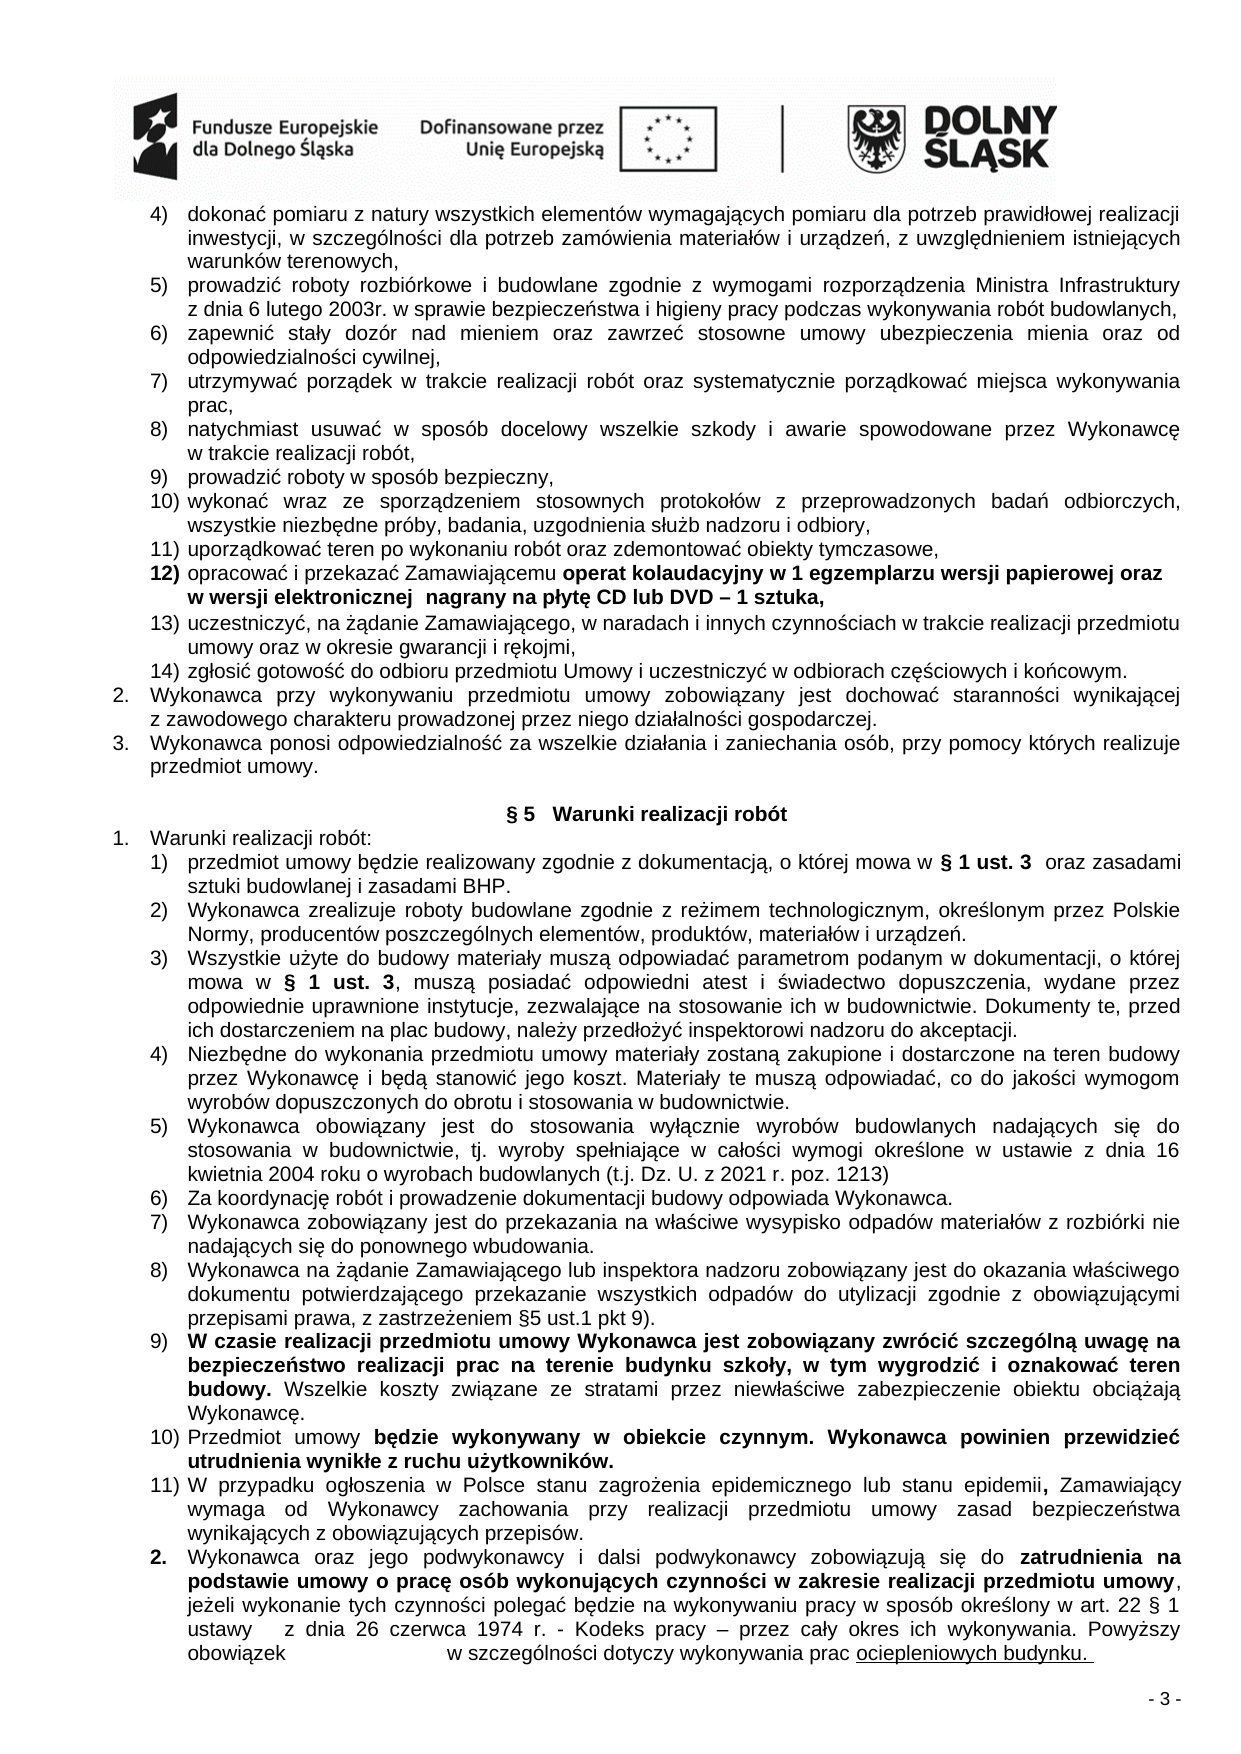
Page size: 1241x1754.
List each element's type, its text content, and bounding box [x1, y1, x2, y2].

list Wykonawca ponosi odpowiedzialność za wszelkie działania i zaniechania osób, przy pomocy których realizuje przedmiot umowy. [112, 730, 1181, 778]
list Wykonawca na żądanie Zamawiającego lub inspektora nadzoru zobowiązany jest do okazania właściwego dokumentu potwierdzającego przekazanie wszystkich odpadów do utylizacji zgodnie z obowiązującymi przepisami prawa, z zastrzeżeniem §5 ust.1 pkt 9). [150, 1257, 1181, 1329]
list W czasie realizacji przedmiotu umowy Wykonawca jest zobowiązany zwrócić szczególną uwagę na bezpieczeństwo realizacji prac na terenie budynku szkoły, w tym wygrodzić i oznakować teren budowy. Wszelkie koszty związane ze stratami przez niewłaściwe zabezpieczenie obiektu obciążają Wykonawcę. [150, 1329, 1181, 1425]
list dokonać pomiaru z natury wszystkich elementów wymagających pomiaru dla potrzeb prawidłowej realizacji inwestycji, w szczególności dla potrzeb zamówienia materiałów i urządzeń, z uwzględnieniem istniejących warunków terenowych, [150, 201, 1181, 273]
text § 5 Warunki realizacji robót [112, 802, 1181, 826]
list Przedmiot umowy będzie wykonywany w obiekcie czynnym. Wykonawca powinien przewidzieć utrudnienia wynikłe z ruchu użytkowników. [150, 1425, 1181, 1473]
list opracować i przekazać Zamawiającemu operat kolaudacyjny w 1 egzemplarzu wersji papierowej oraz w wersji elektronicznej nagrany na płytę CD lub DVD – 1 sztuka, [150, 561, 1181, 611]
list zapewnić stały dozór nad mieniem oraz zawrzeć stosowne umowy ubezpieczenia mienia oraz od odpowiedzialności cywilnej, [150, 321, 1181, 369]
list Wykonawca obowiązany jest do stosowania wyłącznie wyrobów budowlanych nadających się do stosowania w budownictwie, tj. wyroby spełniające w całości wymogi określone w ustawie z dnia 16 kwietnia 2004 roku o wyrobach budowlanych (t.j. Dz. U. z 2021 r. poz. 1213) [150, 1114, 1181, 1186]
list utrzymywać porządek w trakcie realizacji robót oraz systematycznie porządkować miejsca wykonywania prac, [150, 369, 1181, 417]
list uczestniczyć, na żądanie Zamawiającego, w naradach i innych czynnościach w trakcie realizacji przedmiotu umowy oraz w okresie gwarancji i rękojmi, [150, 611, 1181, 658]
list prowadzić roboty rozbiórkowe i budowlane zgodnie z wymogami rozporządzenia Ministra Infrastruktury z dnia 6 lutego 2003r. w sprawie bezpieczeństwa i higieny pracy podczas wykonywania robót budowlanych, [150, 273, 1181, 321]
list Wykonawca przy wykonywaniu przedmiotu umowy zobowiązany jest dochować staranności wynikającej z zawodowego charakteru prowadzonej przez niego działalności gospodarczej. [112, 682, 1181, 730]
picture [112, 71, 1058, 202]
list Wszystkie użyte do budowy materiały muszą odpowiadać parametrom podanym w dokumentacji, o której mowa w § 1 ust. 3, muszą posiadać odpowiedni atest i świadectwo dopuszczenia, wydane przez odpowiednie uprawnione instytucje, zezwalające na stosowanie ich w budownictwie. Dokumenty te, przed ich dostarczeniem na plac budowy, należy przedłożyć inspektorowi nadzoru do akceptacji. [150, 946, 1181, 1042]
list prowadzić roboty w sposób bezpieczny, [150, 465, 1181, 489]
list przedmiot umowy będzie realizowany zgodnie z dokumentacją, o której mowa w § 1 ust. 3 oraz zasadami sztuki budowlanej i zasadami BHP. [150, 850, 1181, 898]
list Wykonawca zrealizuje roboty budowlane zgodnie z reżimem technologicznym, określonym przez Polskie Normy, producentów poszczególnych elementów, produktów, materiałów i urządzeń. [150, 898, 1181, 946]
list uporządkować teren po wykonaniu robót oraz zdemontować obiekty tymczasowe, [150, 537, 1181, 561]
list W przypadku ogłoszenia w Polsce stanu zagrożenia epidemicznego lub stanu epidemii, Zamawiający wymaga od Wykonawcy zachowania przy realizacji przedmiotu umowy zasad bezpieczeństwa wynikających z obowiązujących przepisów. [150, 1473, 1181, 1545]
list natychmiast usuwać w sposób docelowy wszelkie szkody i awarie spowodowane przez Wykonawcę w trakcie realizacji robót, [150, 417, 1181, 465]
list Wykonawca zobowiązany jest do przekazania na właściwe wysypisko odpadów materiałów z rozbiórki nie nadających się do ponownego wbudowania. [150, 1209, 1181, 1257]
list zgłosić gotowość do odbioru przedmiotu Umowy i uczestniczyć w odbiorach częściowych i końcowym. [150, 658, 1181, 682]
list Za koordynację robót i prowadzenie dokumentacji budowy odpowiada Wykonawca. [150, 1186, 1181, 1209]
list wykonać wraz ze sporządzeniem stosownych protokołów z przeprowadzonych badań odbiorczych, wszystkie niezbędne próby, badania, uzgodnienia służb nadzoru i odbiory, [150, 489, 1181, 537]
list Niezbędne do wykonania przedmiotu umowy materiały zostaną zakupione i dostarczone na teren budowy przez Wykonawcę i będą stanowić jego koszt. Materiały te muszą odpowiadać, co do jakości wymogom wyrobów dopuszczonych do obrotu i stosowania w budownictwie. [150, 1042, 1181, 1114]
list Warunki realizacji robót: [112, 826, 1181, 850]
list Wykonawca oraz jego podwykonawcy i dalsi podwykonawcy zobowiązują się do zatrudnienia na podstawie umowy o pracę osób wykonujących czynności w zakresie realizacji przedmiotu umowy, jeżeli wykonanie tych czynności polegać będzie na wykonywaniu pracy w sposób określony w art. 22 § 1 ustawy z dnia 26 czerwca 1974 r. - Kodeks pracy – przez cały okres ich wykonywania. Powyższy obowiązek w szczególności dotyczy wykonywania prac ociepleniowych budynku. [150, 1545, 1181, 1665]
